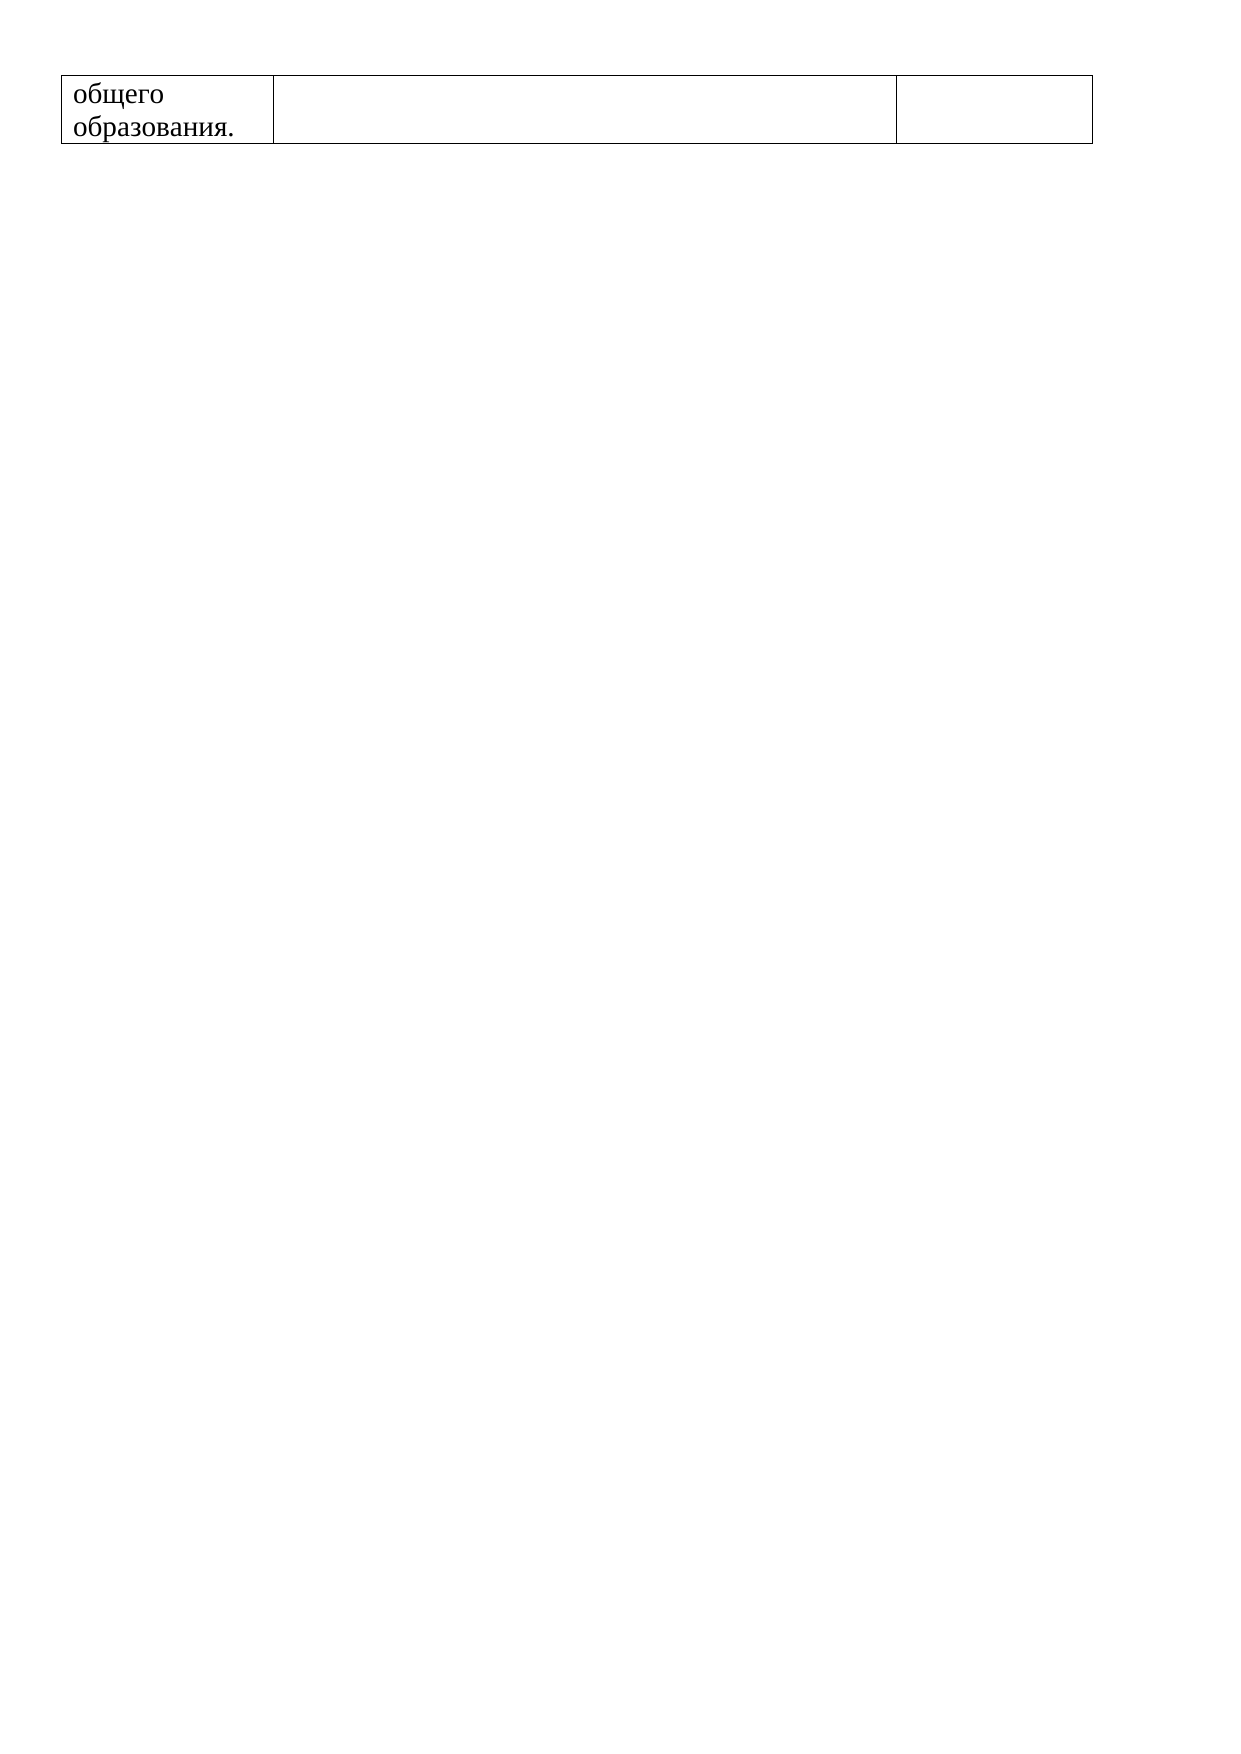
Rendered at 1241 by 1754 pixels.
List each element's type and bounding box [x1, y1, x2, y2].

table_cell [62, 76, 273, 143]
table_cell [274, 76, 896, 143]
table_cell [897, 76, 1092, 143]
